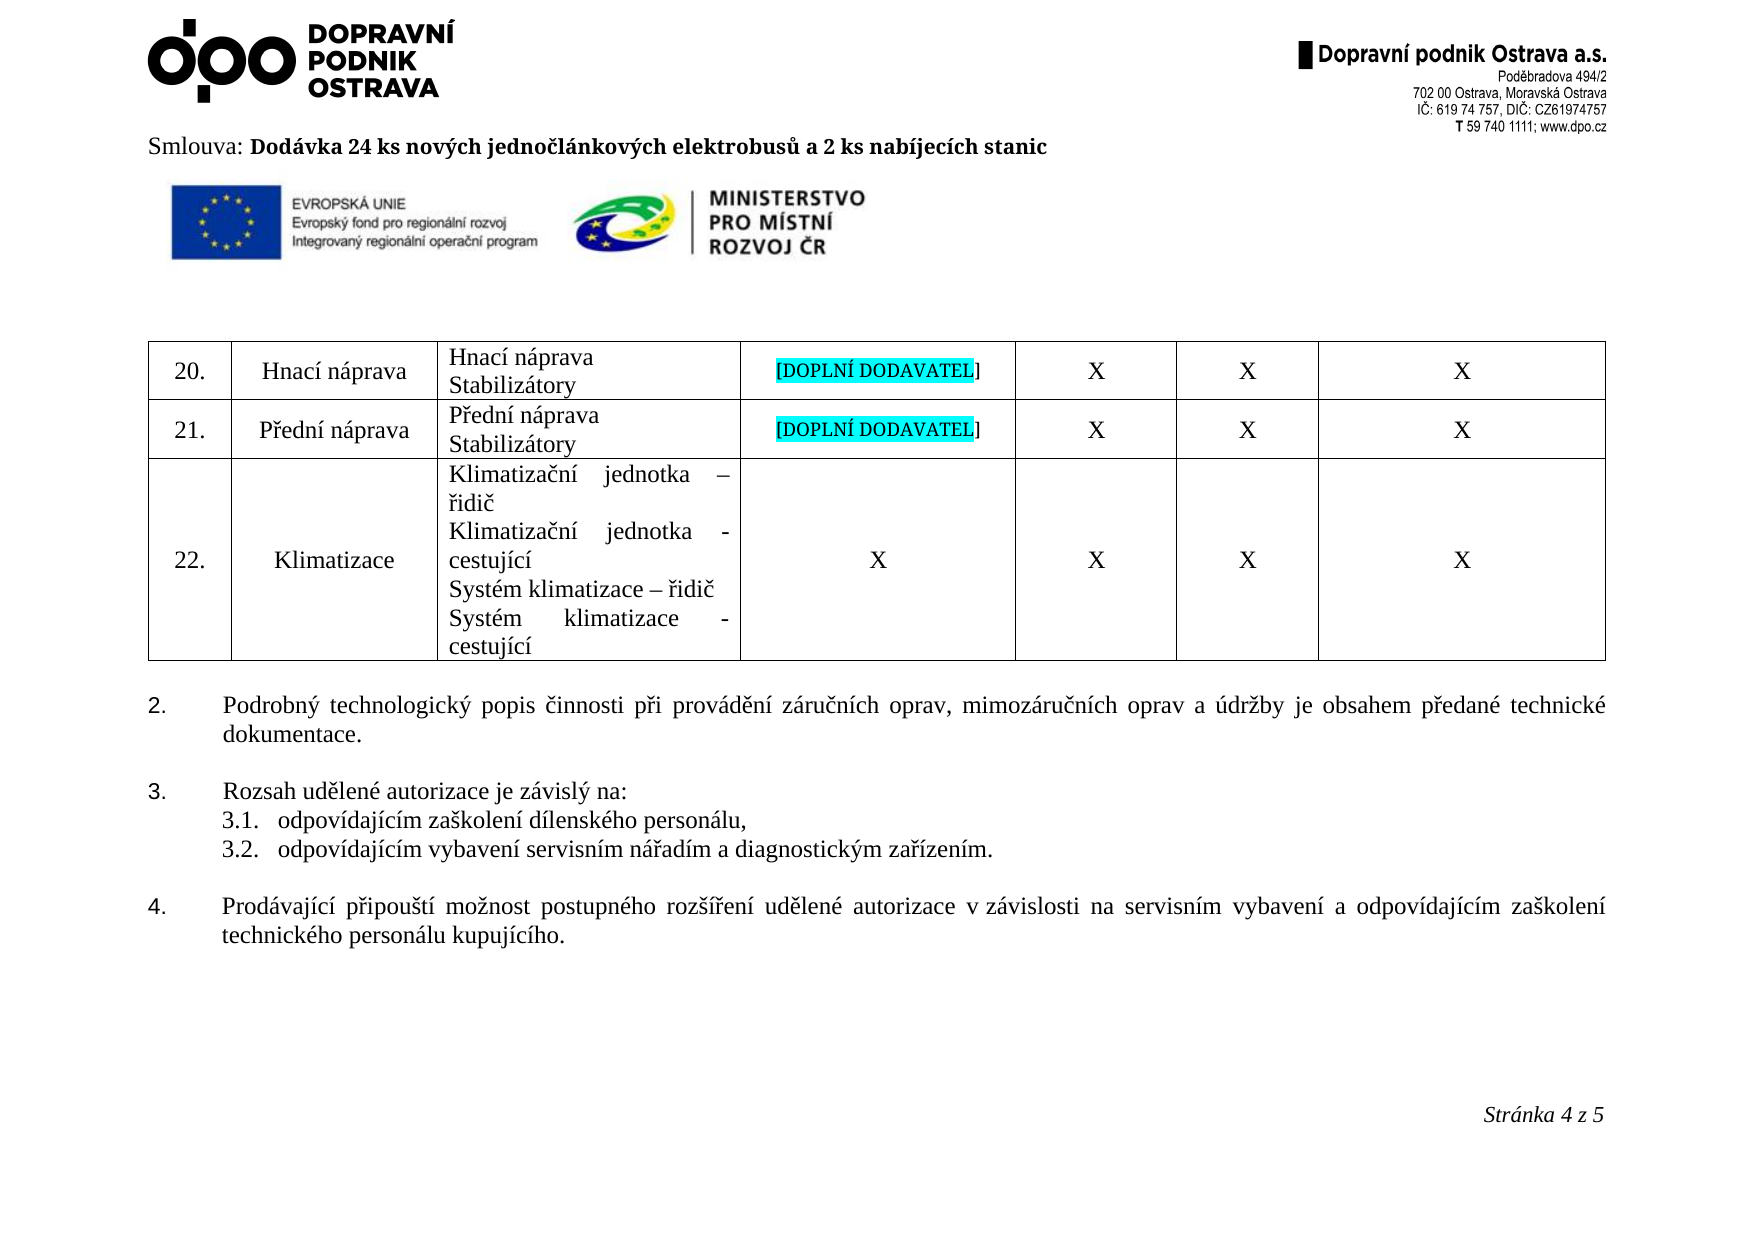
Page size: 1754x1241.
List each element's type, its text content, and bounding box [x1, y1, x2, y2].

list Rozsah udělené autorizace je závislý na: [148, 776, 1606, 805]
table_cell X [741, 459, 1015, 660]
table_cell Přední náprava [232, 400, 437, 458]
table_cell Klimatizační jednotka – řidič Klimatizační jednotka - cestující Systém klimatizace – řidič Systém klimatizace - cestující [438, 459, 740, 660]
table_cell 20. [149, 342, 231, 399]
table_cell X [1319, 400, 1605, 458]
table_cell [DOPLNÍ DODAVATEL] [741, 342, 1015, 399]
picture [147, 160, 888, 284]
picture [1298, 41, 1607, 134]
list Podrobný technologický popis činnosti při provádění záručních oprav, mimozáručních oprav a údržby je obsahem předané technické dokumentace. [148, 690, 1606, 747]
table_cell Přední náprava Stabilizátory [438, 400, 740, 458]
list odpovídajícím vybavení servisním nářadím a diagnostickým zařízením. [222, 834, 1606, 862]
table_cell X [1016, 459, 1176, 660]
table_cell X [1016, 342, 1176, 399]
table_cell Hnací náprava [232, 342, 437, 399]
list Prodávající připouští možnost postupného rozšíření udělené autorizace v závislosti na servisním vybavení a odpovídajícím zaškolení technického personálu kupujícího. [148, 891, 1606, 949]
table_cell Hnací náprava Stabilizátory [438, 342, 740, 399]
table_cell X [1177, 342, 1318, 399]
table_cell X [1319, 342, 1605, 399]
table_cell 21. [149, 400, 231, 458]
picture [147, 19, 456, 103]
list odpovídajícím zaškolení dílenského personálu, [222, 805, 1606, 834]
table_cell X [1177, 459, 1318, 660]
table_cell Klimatizace [232, 459, 437, 660]
table_cell X [1319, 459, 1605, 660]
table_cell [DOPLNÍ DODAVATEL] [741, 400, 1015, 458]
table_cell X [1177, 400, 1318, 458]
table_cell 22. [149, 459, 231, 660]
table_cell X [1016, 400, 1176, 458]
